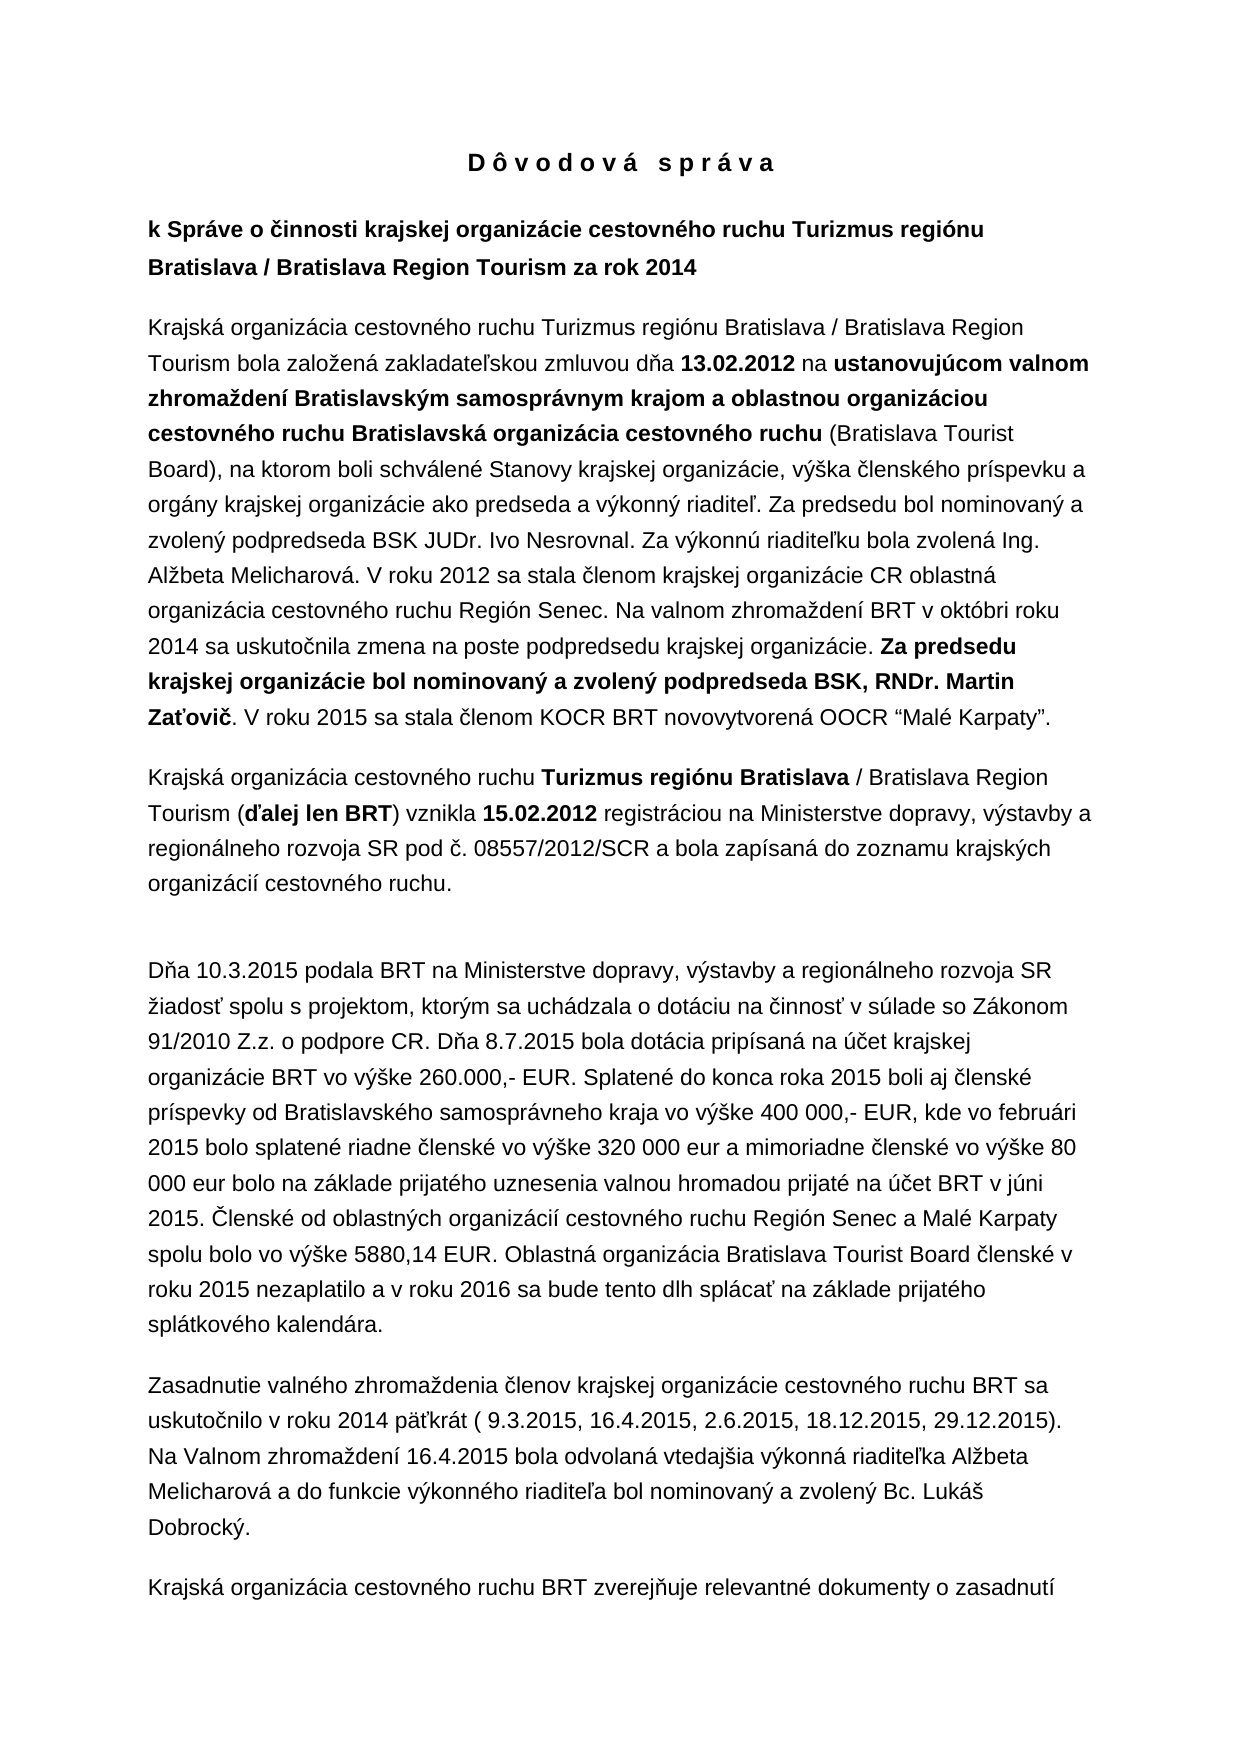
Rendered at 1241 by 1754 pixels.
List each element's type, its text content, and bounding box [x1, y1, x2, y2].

text Krajská organizácia cestovného ruchu Turizmus regiónu Bratislava / Bratislava Region Tourism (ďalej len BRT) vznikla 15.02.2012 registráciou na Ministerstve dopravy, výstavby a regionálneho rozvoja SR pod č. 08557/2012/SCR a bola zapísaná do zoznamu krajských organizácií cestovného ruchu. [148, 755, 1093, 897]
text D ô v o d o v á s p r á v a [148, 148, 1093, 176]
text Dňa 10.3.2015 podala BRT na Ministerstve dopravy, výstavby a regionálneho rozvoja SR žiadosť spolu s projektom, ktorým sa uchádzala o dotáciu na činnosť v súlade so Zákonom 91/2010 Z.z. o podpore CR. Dňa 8.7.2015 bola dotácia pripísaná na účet krajskej organizácie BRT vo výške 260.000,- EUR. Splatené do konca roka 2015 boli aj členské príspevky od Bratislavského samosprávneho kraja vo výške 400 000,- EUR, kde vo februári 2015 bolo splatené riadne členské vo výške 320 000 eur a mimoriadne členské vo výške 80 000 eur bolo na základe prijatého uznesenia valnou hromadou prijaté na účet BRT v júni 2015. Členské od oblastných organizácií cestovného ruchu Región Senec a Malé Karpaty spolu bolo vo výške 5880,14 EUR. Oblastná organizácia Bratislava Tourist Board členské v roku 2015 nezaplatilo a v roku 2016 sa bude tento dlh splácať na základe prijatého splátkového kalendára. [148, 948, 1093, 1338]
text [148, 1565, 1093, 1600]
text k Správe o činnosti krajskej organizácie cestovného ruchu Turizmus regiónu Bratislava / Bratislava Region Tourism za rok 2014 [148, 205, 1093, 280]
text Krajská organizácia cestovného ruchu Turizmus regiónu Bratislava / Bratislava Region Tourism bola založená zakladateľskou zmluvou dňa 13.02.2012 na ustanovujúcom valnom zhromaždení Bratislavským samosprávnym krajom a oblastnou organizáciou cestovného ruchu Bratislavská organizácia cestovného ruchu (Bratislava Tourist Board), na ktorom boli schválené Stanovy krajskej organizácie, výška členského príspevku a orgány krajskej organizácie ako predseda a výkonný riaditeľ. Za predsedu bol nominovaný a zvolený podpredseda BSK JUDr. Ivo Nesrovnal. Za výkonnú riaditeľku bola zvolená Ing. Alžbeta Melicharová. V roku 2012 sa stala členom krajskej organizácie CR oblastná organizácia cestovného ruchu Región Senec. Na valnom zhromaždení BRT v októbri roku 2014 sa uskutočnila zmena na poste podpredsedu krajskej organizácie. Za predsedu krajskej organizácie bol nominovaný a zvolený podpredseda BSK, RNDr. Martin Zaťovič. V roku 2015 sa stala členom KOCR BRT novovytvorená OOCR “Malé Karpaty”. [148, 305, 1093, 730]
text Zasadnutie valného zhromaždenia členov krajskej organizácie cestovného ruchu BRT sa uskutočnilo v roku 2014 päťkrát ( 9.3.2015, 16.4.2015, 2.6.2015, 18.12.2015, 29.12.2015). Na Valnom zhromaždení 16.4.2015 bola odvolaná vtedajšia výkonná riaditeľka Alžbeta Melicharová a do funkcie výkonného riaditeľa bol nominovaný a zvolený Bc. Lukáš Dobrocký. [148, 1363, 1093, 1540]
